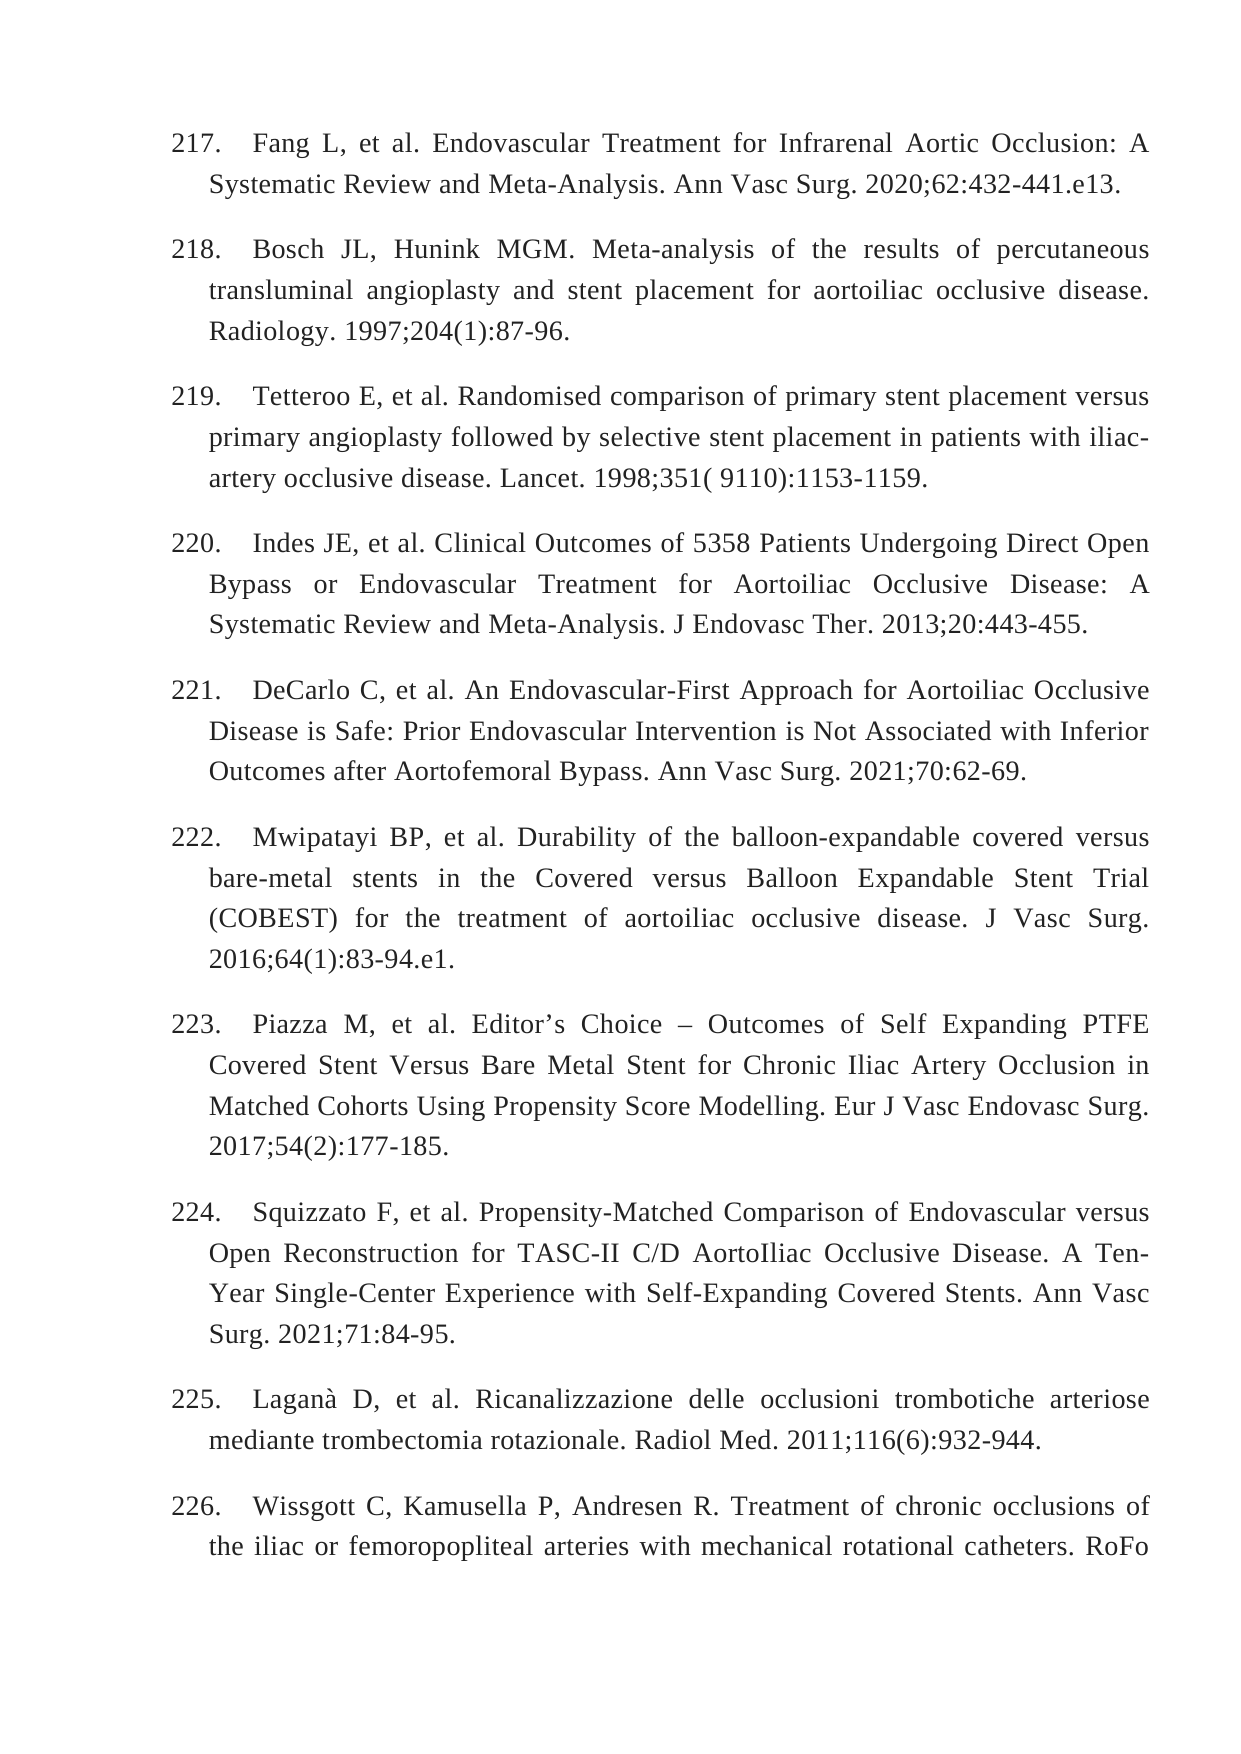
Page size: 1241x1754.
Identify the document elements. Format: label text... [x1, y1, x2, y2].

list Bosch JL, Hunink MGM. Meta-analysis of the results of percutaneous transluminal angioplasty and stent placement for aortoiliac occlusive disease. Radiology. 1997;204(1):87-96. [171, 224, 1152, 346]
list DeCarlo C, et al. An Endovascular-First Approach for Aortoiliac Occlusive Disease is Safe: Prior Endovascular Intervention is Not Associated with Inferior Outcomes after Aortofemoral Bypass. Ann Vasc Surg. 2021;70:62-69. [171, 665, 1152, 787]
list Squizzato F, et al. Propensity-Matched Comparison of Endovascular versus Open Reconstruction for TASC-II C/D AortoIliac Occlusive Disease. A Ten-Year Single-Center Experience with Self-Expanding Covered Stents. Ann Vasc Surg. 2021;71:84-95. [171, 1187, 1152, 1349]
list Piazza M, et al. Editor’s Choice – Outcomes of Self Expanding PTFE Covered Stent Versus Bare Metal Stent for Chronic Iliac Artery Occlusion in Matched Cohorts Using Propensity Score Modelling. Eur J Vasc Endovasc Surg. 2017;54(2):177-185. [171, 999, 1152, 1162]
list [171, 1481, 1152, 1562]
list Indes JE, et al. Clinical Outcomes of 5358 Patients Undergoing Direct Open Bypass or Endovascular Treatment for Aortoiliac Occlusive Disease: A Systematic Review and Meta-Analysis. J Endovasc Ther. 2013;20:443-455. [171, 518, 1152, 640]
list Laganà D, et al. Ricanalizzazione delle occlusioni trombotiche arteriose mediante trombectomia rotazionale. Radiol Med. 2011;116(6):932-944. [171, 1374, 1152, 1456]
list Mwipatayi BP, et al. Durability of the balloon-expandable covered versus bare-metal stents in the Covered versus Balloon Expandable Stent Trial (COBEST) for the treatment of aortoiliac occlusive disease. J Vasc Surg. 2016;64(1):83-94.e1. [171, 812, 1152, 974]
list Tetteroo E, et al. Randomised comparison of primary stent placement versus primary angioplasty followed by selective stent placement in patients with iliac-artery occlusive disease. Lancet. 1998;351( 9110):1153-1159. [171, 371, 1152, 493]
list Fang L, et al. Endovascular Treatment for Infrarenal Aortic Occlusion: A Systematic Review and Meta-Analysis. Ann Vasc Surg. 2020;62:432-441.e13. [171, 118, 1152, 199]
